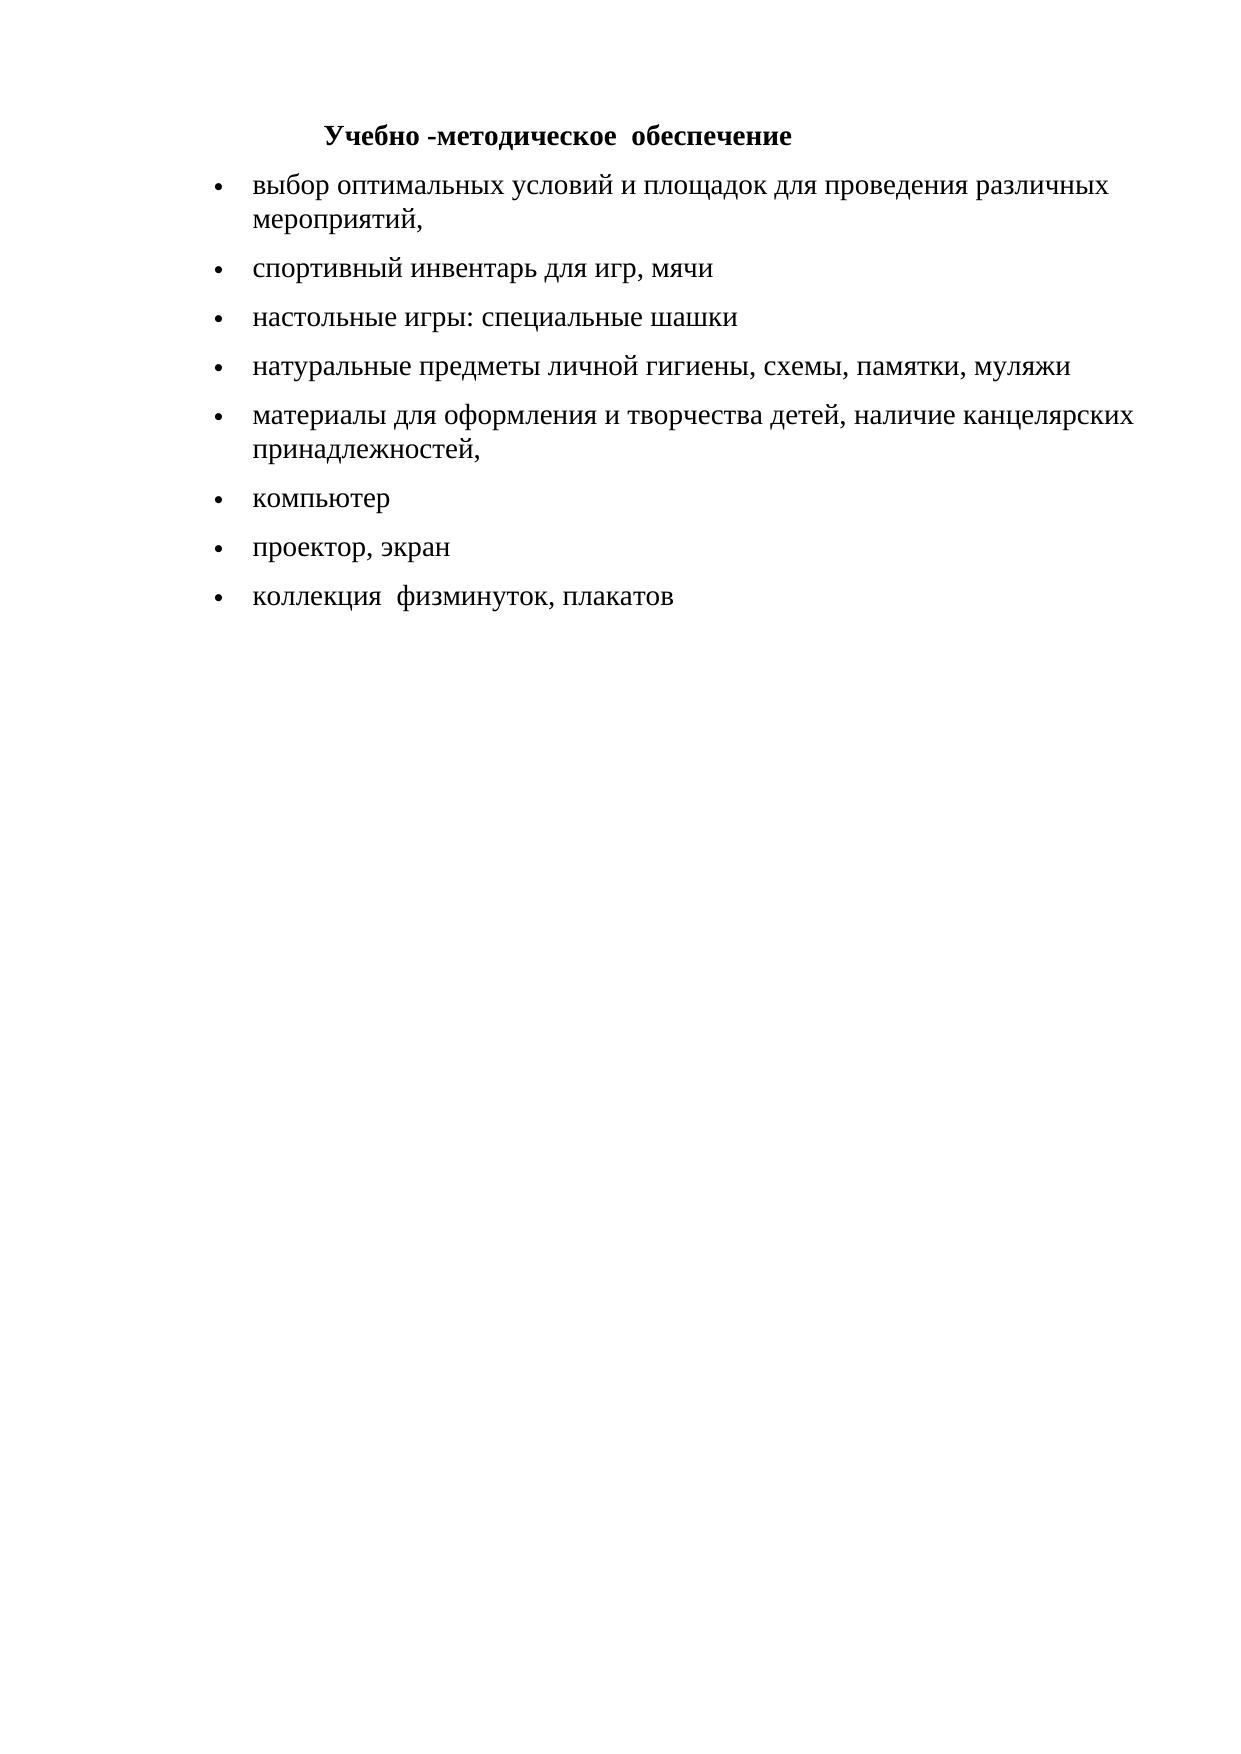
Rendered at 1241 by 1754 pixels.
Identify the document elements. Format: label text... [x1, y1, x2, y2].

text Учебно -методическое обеспечение [177, 118, 1152, 152]
list спортивный инвентарь для игр, мячи [215, 250, 1152, 283]
list коллекция физминуток, плакатов [215, 578, 1152, 612]
list выбор оптимальных условий и площадок для проведения различных мероприятий, [215, 167, 1152, 234]
list проектор, экран [215, 529, 1152, 563]
list материалы для оформления и творчества детей, наличие канцелярских принадлежностей, [215, 397, 1152, 464]
list натуральные предметы личной гигиены, схемы, памятки, муляжи [215, 348, 1152, 382]
list настольные игры: специальные шашки [215, 299, 1152, 333]
list компьютер [215, 480, 1152, 514]
